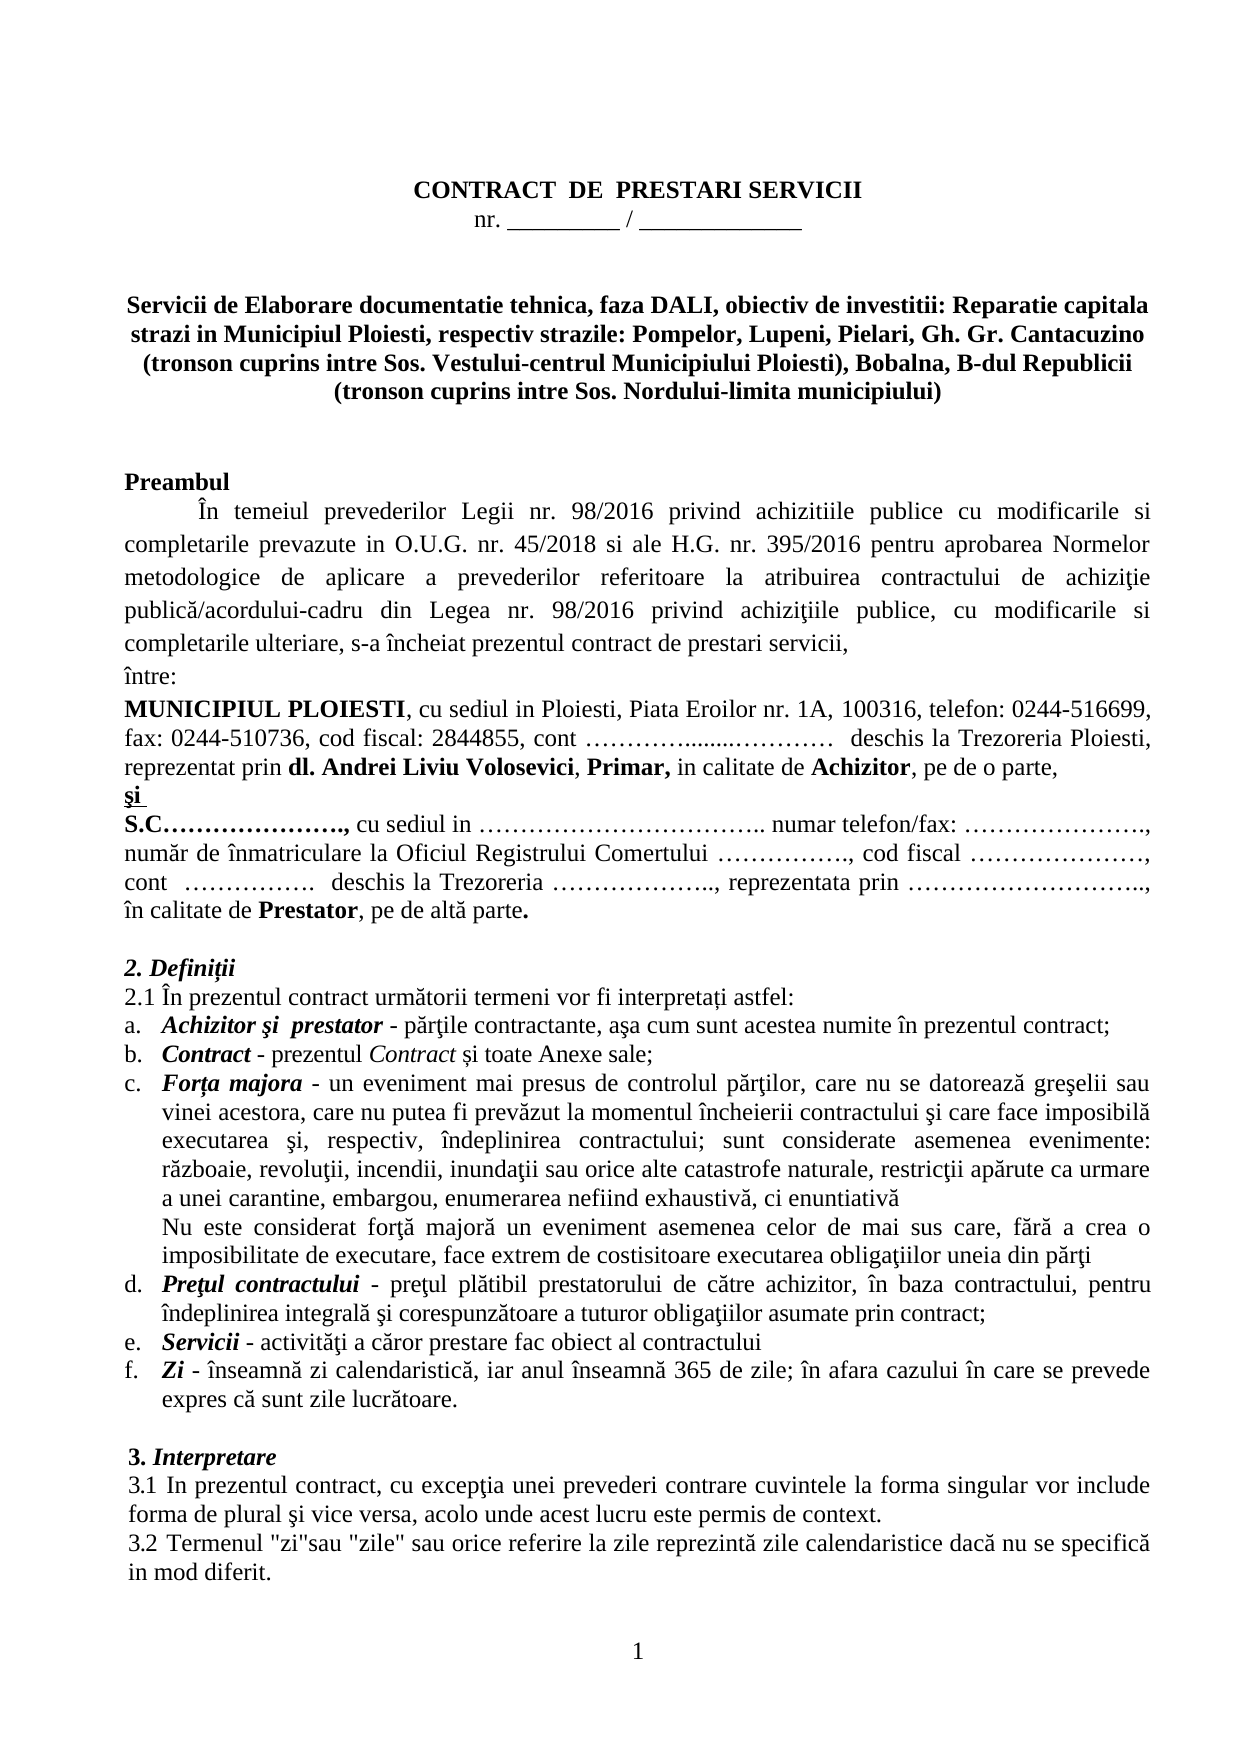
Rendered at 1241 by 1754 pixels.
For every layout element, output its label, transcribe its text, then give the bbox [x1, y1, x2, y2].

text Preambul [124, 467, 1152, 496]
list Servicii - activităţi a căror prestare fac obiect al contractului [124, 1327, 1152, 1356]
text 2.1 În prezentul contract următorii termeni vor fi interpretați astfel: [124, 982, 1152, 1011]
list Achizitor şi prestator - părţile contractante, aşa cum sunt acestea numite în prezentul contract; [124, 1011, 1152, 1039]
text CONTRACT DE PRESTARI SERVICII [124, 175, 1152, 204]
text Servicii de Elaborare documentatie tehnica, faza DALI, obiectiv de investitii: Reparatie capitala strazi in Municipiul Ploiesti, respectiv strazile: Pompelor, Lupeni, Pielari, Gh. Gr. Cantacuzino (tronson cuprins intre Sos. Vestului-centrul Municipiului Ploiesti), Bobalna, B-dul Republicii (tronson cuprins intre Sos. Nordului-limita municipiului) [124, 290, 1152, 405]
list Preţul contractului - preţul plătibil prestatorului de către achizitor, în baza contractului, pentru îndeplinirea integrală şi corespunzătoare a tuturor obligaţiilor asumate prin contract; [124, 1269, 1152, 1327]
list In prezentul contract, cu excepţia unei prevederi contrare cuvintele la forma singular vor include forma de plural şi vice versa, acolo unde acest lucru este permis de context. [128, 1471, 1152, 1528]
text S.C…………………., cu sediul in …………………………….. numar telefon/fax: …………………., număr de înmatriculare la Oficiul Registrului Comertului ……………., cod fiscal …………………, cont ……………. deschis la Trezoreria ……………….., reprezentata prin ……………………….., în calitate de Prestator, pe de altă parte. [124, 809, 1152, 924]
text nr. _________ / _____________ [124, 204, 1152, 233]
text MUNICIPIUL PLOIESTI, cu sediul in Ploiesti, Piata Eroilor nr. 1A, 100316, telefon: 0244-516699, fax: 0244-510736, cod fiscal: 2844855, cont …………........………… deschis la Trezoreria Ploiesti, reprezentat prin dl. Andrei Liviu Volosevici, Primar, in calitate de Achizitor, pe de o parte, [124, 694, 1152, 781]
list Contract - prezentul Contract și toate Anexe sale; [124, 1039, 1152, 1068]
text între: [124, 661, 1152, 690]
list Zi - înseamnă zi calendaristică, iar anul înseamnă 365 de zile; în afara cazului în care se prevede expres că sunt zile lucrătoare. [124, 1356, 1152, 1413]
list Forța majora - un eveniment mai presus de controlul părţilor, care nu se datorează greşelii sau vinei acestora, care nu putea fi prevăzut la momentul încheierii contractului şi care face imposibilă executarea şi, respectiv, îndeplinirea contractului; sunt considerate asemenea evenimente: războaie, revoluţii, incendii, inundaţii sau orice alte catastrofe naturale, restricţii apărute ca urmare a unei carantine, embargou, enumerarea nefiind exhaustivă, ci enuntiativă [124, 1068, 1152, 1212]
text 3. Interpretare [128, 1442, 1152, 1471]
text Nu este considerat forţă majoră un eveniment asemenea celor de mai sus care, fără a crea o imposibilitate de executare, face extrem de costisitoare executarea obligaţiilor uneia din părţi [162, 1212, 1152, 1269]
text 2. Definiții [124, 953, 1152, 982]
list Termenul "zi"sau "zile" sau orice referire la zile reprezintă zile calendaristice dacă nu se specifică in mod diferit. [128, 1528, 1152, 1586]
text În temeiul prevederilor Legii nr. 98/2016 privind achizitiile publice cu modificarile si completarile prevazute in O.U.G. nr. 45/2018 si ale H.G. nr. 395/2016 pentru aprobarea Normelor metodologice de aplicare a prevederilor referitoare la atribuirea contractului de achiziţie publică/acordului-cadru din Legea nr. 98/2016 privind achiziţiile publice, cu modificarile si completarile ulteriare, s-a încheiat prezentul contract de prestari servicii, [124, 496, 1152, 657]
text şi [124, 781, 1152, 809]
